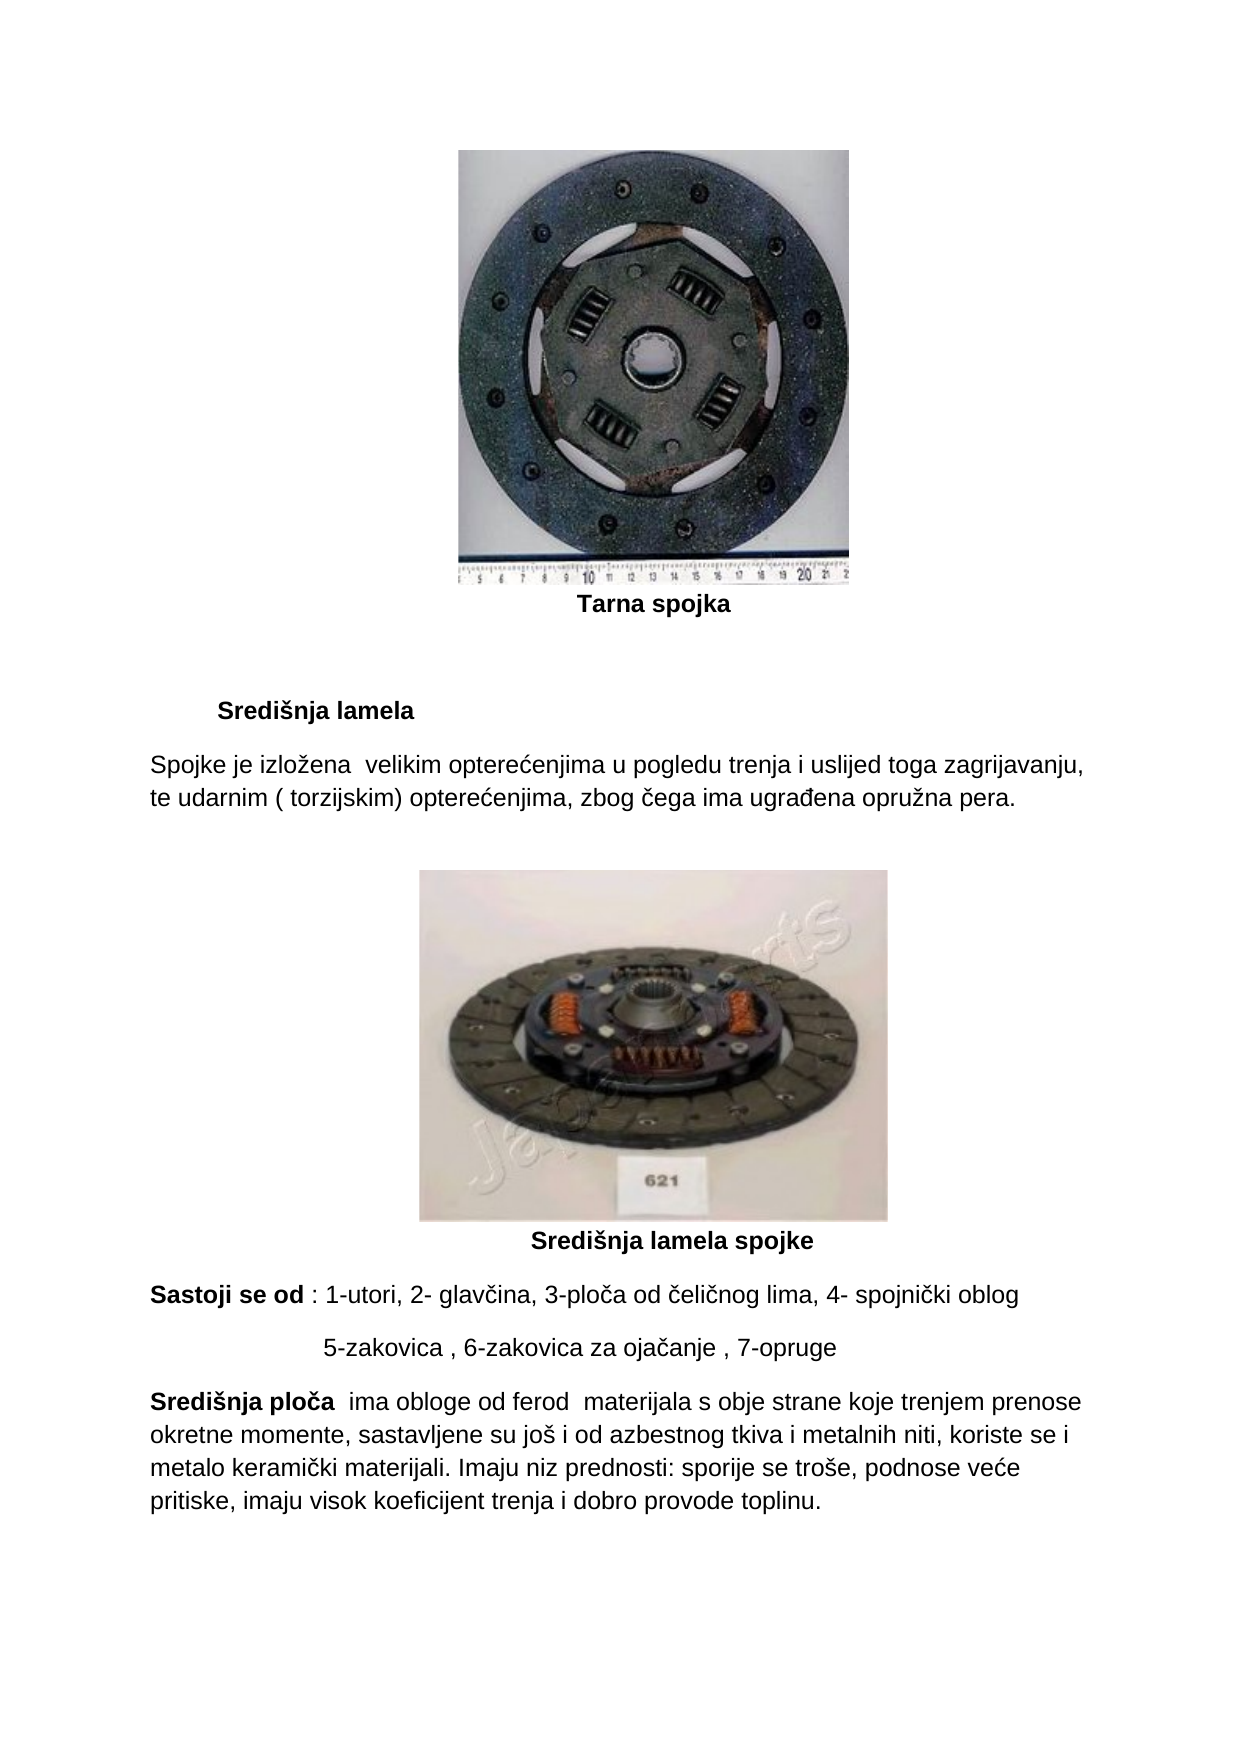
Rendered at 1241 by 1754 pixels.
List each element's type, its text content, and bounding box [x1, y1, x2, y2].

text Sastoji se od : 1-utori, 2- glavčina, 3-ploča od čeličnog lima, 4- spojnički oblog [150, 1279, 1090, 1308]
list Središnja lamela spojke [254, 1226, 1090, 1254]
list Tarna spojka [217, 588, 1090, 617]
picture [458, 150, 849, 585]
text Spojke je izložena velikim opterećenjima u pogledu trenja i uslijed toga zagrijavanju, te udarnim ( torzijskim) opterećenjima, zbog čega ima ugrađena opružna pera. [150, 750, 1090, 812]
text 5-zakovica , 6-zakovica za ojačanje , 7-opruge [150, 1333, 1090, 1362]
text Središnja ploča ima obloge od ferod materijala s obje strane koje trenjem prenose okretne momente, sastavljene su još i od azbestnog tkiva i metalnih niti, koriste se i metalo keramički materijali. Imaju niz prednosti: sporije se troše, podnose veće pritiske, imaju visok koeficijent trenja i dobro provode toplinu. [150, 1387, 1090, 1515]
picture [419, 870, 888, 1222]
list Središnja lamela [217, 696, 1090, 725]
